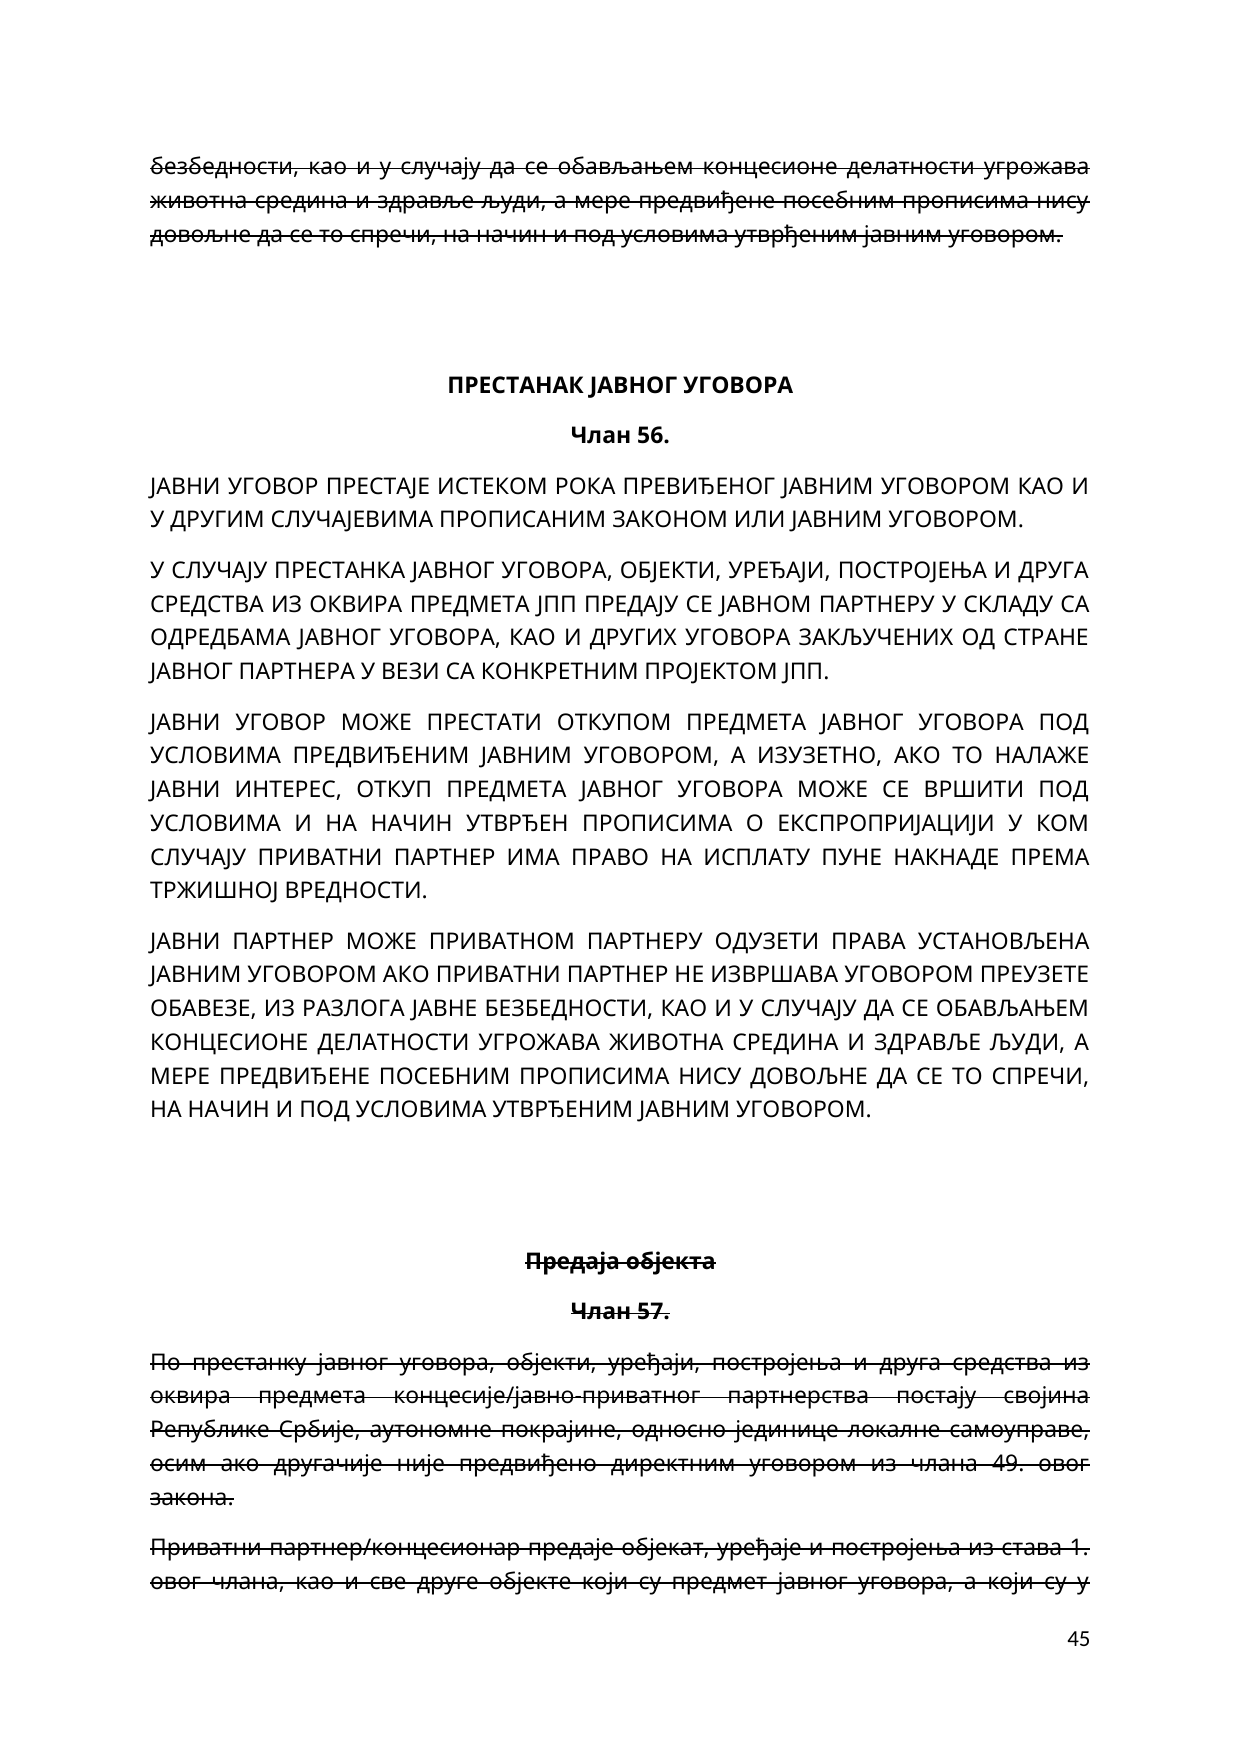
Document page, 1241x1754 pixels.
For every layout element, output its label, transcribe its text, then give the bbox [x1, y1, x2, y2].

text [150, 150, 1090, 168]
text Предаја објекта [150, 1244, 1090, 1276]
text Члан 56. [150, 419, 1090, 450]
text По престанку јавног уговора, објекти, уређаји, постројења и друга средства из оквира предмета концесије/јавно-приватног партнерства постају својина Републике Србије, аутономне покрајине, односно јединице локалне самоуправе, осим ако другачије није предвиђено директним уговором из члана 49. овог закона. [150, 1432, 1090, 1464]
text Члан 57. [150, 1295, 1090, 1326]
text ЈАВНИ УГОВОР ПРЕСТАЈЕ ИСТЕКОМ РОКА ПРЕВИЂЕНОГ ЈАВНИМ УГОВОРОМ КАО И У ДРУГИМ СЛУЧАЈЕВИМА ПРОПИСАНИМ ЗАКОНОМ ИЛИ ЈАВНИМ УГОВОРОМ. [150, 469, 1090, 534]
text По престанку јавног уговора, објекти, уређаји, постројења и друга средства из оквира предмета концесије/јавно-приватног партнерства постају својина Републике Србије, аутономне покрајине, односно јединице локалне самоуправе, осим ако другачије није предвиђено директним уговором из члана 49. овог закона. [150, 1398, 1090, 1430]
text ЈАВНИ ПАРТНЕР МОЖЕ ПРИВАТНОМ ПАРТНЕРУ ОДУЗЕТИ ПРАВА УСТАНОВЉЕНА ЈАВНИМ УГОВОРОМ АКО ПРИВАТНИ ПАРТНЕР НЕ ИЗВРШАВА УГОВОРОМ ПРЕУЗЕТЕ ОБАВЕЗЕ, ИЗ РАЗЛОГА ЈАВНЕ БЕЗБЕДНОСТИ, КАО И У СЛУЧАЈУ ДА СЕ ОБАВЉАЊЕМ КОНЦЕСИОНЕ ДЕЛАТНОСТИ УГРОЖАВА ЖИВОТНА СРЕДИНА И ЗДРАВЉЕ ЉУДИ, А МЕРЕ ПРЕДВИЂЕНЕ ПОСЕБНИМ ПРОПИСИМА НИСУ ДОВОЉНЕ ДА СЕ ТО СПРЕЧИ, НА НАЧИН И ПОД УСЛОВИМА УТВРЂЕНИМ ЈАВНИМ УГОВОРОМ. [150, 924, 1090, 1124]
text У СЛУЧАЈУ ПРЕСТАНКА ЈАВНОГ УГОВОРА, ОБЈЕКТИ, УРЕЂАЈИ, ПОСТРОЈЕЊА И ДРУГА СРЕДСТВА ИЗ ОКВИРА ПРЕДМЕТА ЈПП ПРЕДАЈУ СЕ ЈАВНОМ ПАРТНЕРУ У СКЛАДУ СА ОДРЕДБАМА ЈАВНОГ УГОВОРА, КАО И ДРУГИХ УГОВОРА ЗАКЉУЧЕНИХ ОД СТРАНЕ ЈАВНОГ ПАРТНЕРА У ВЕЗИ СА КОНКРЕТНИМ ПРОЈЕКТОМ ЈПП. [150, 554, 1090, 686]
text По престанку јавног уговора, објекти, уређаји, постројења и друга средства из оквира предмета концесије/јавно-приватног партнерства постају својина Републике Србије, аутономне покрајине, односно јединице локалне самоуправе, осим ако другачије није предвиђено директним уговором из члана 49. овог закона. [150, 1365, 1090, 1397]
text ЈАВНИ УГОВОР МОЖЕ ПРЕСТАТИ ОТКУПОМ ПРЕДМЕТА ЈАВНОГ УГОВОРА ПОД УСЛОВИМА ПРЕДВИЂЕНИМ ЈАВНИМ УГОВОРОМ, А ИЗУЗЕТНО, АКО ТО НАЛАЖЕ ЈАВНИ ИНТЕРЕС, ОТКУП ПРЕДМЕТА ЈАВНОГ УГОВОРА МОЖЕ СЕ ВРШИТИ ПОД УСЛОВИМА И НА НАЧИН УТВРЂЕН ПРОПИСИМА О ЕКСПРОПРИЈАЦИЈИ У КОМ СЛУЧАЈУ ПРИВАТНИ ПАРТНЕР ИМА ПРАВО НА ИСПЛАТУ ПУНЕ НАКНАДЕ ПРЕМА ТРЖИШНОЈ ВРЕДНОСТИ. [150, 705, 1090, 905]
text По престанку јавног уговора, објекти, уређаји, постројења и друга средства из оквира предмета концесије/јавно-приватног партнерства постају својина Републике Србије, аутономне покрајине, односно јединице локалне самоуправе, осим ако другачије није предвиђено директним уговором из члана 49. овог закона. [150, 1466, 1090, 1512]
text ПРЕСТАНАК ЈАВНОГ УГОВОРА [150, 369, 1090, 400]
